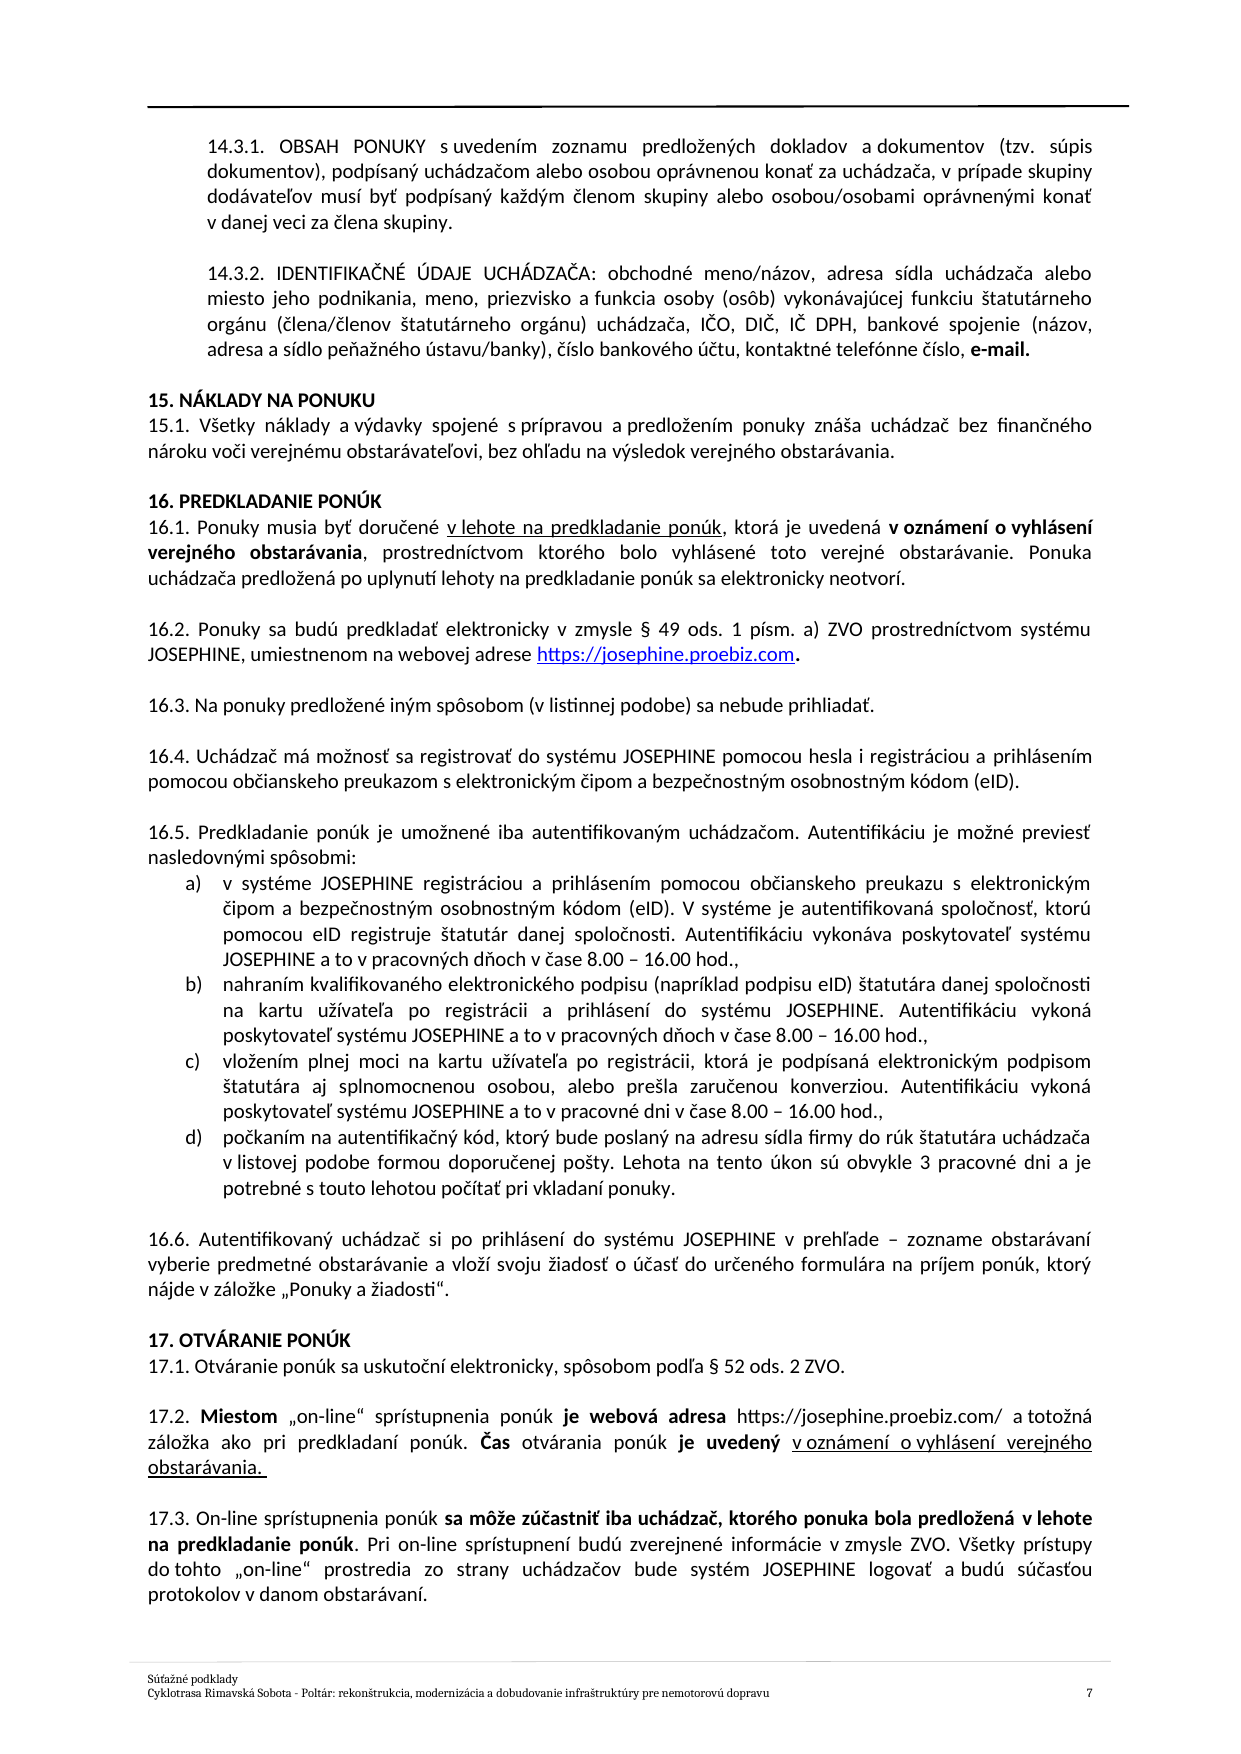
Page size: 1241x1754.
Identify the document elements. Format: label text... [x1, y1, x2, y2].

text 15. NÁKLADY NA PONUKU [148, 387, 1092, 412]
text 15.1. Všetky náklady a výdavky spojené s prípravou a predložením ponuky znáša uchádzač bez finančného nároku voči verejnému obstarávateľovi, bez ohľadu na výsledok verejného obstarávania. [148, 412, 1092, 463]
list počkaním na autentifikačný kód, ktorý bude poslaný na adresu sídla firmy do rúk štatutára uchádzača v listovej podobe formou doporučenej pošty. Lehota na tento úkon sú obvykle 3 pracovné dni a je potrebné s touto lehotou počítať pri vkladaní ponuky. [185, 1124, 1092, 1200]
text 17. OTVÁRANIE PONÚK [148, 1327, 1092, 1353]
text 16.5. Predkladanie ponúk je umožnené iba autentifikovaným uchádzačom. Autentifikáciu je možné previesť nasledovnými spôsobmi: [148, 819, 1092, 870]
text 16.4. Uchádzač má možnosť sa registrovať do systému JOSEPHINE pomocou hesla i registráciou a prihlásením pomocou občianskeho preukazom s elektronickým čipom a bezpečnostným osobnostným kódom (eID). [148, 743, 1092, 794]
text 14.3.1. obsah ponuky s uvedením zoznamu predložených dokladov a dokumentov (tzv. súpis dokumentov), podpísaný uchádzačom alebo osobou oprávnenou konať za uchádzača, v prípade skupiny dodávateľov musí byť podpísaný každým členom skupiny alebo osobou/osobami oprávnenými konať v danej veci za člena skupiny. [207, 133, 1092, 234]
text 17.1. Otváranie ponúk sa uskutoční elektronicky, spôsobom podľa § 52 ods. 2 ZVO. [148, 1353, 1092, 1378]
text 17.3. On-line sprístupnenia ponúk sa môže zúčastniť iba uchádzač, ktorého ponuka bola predložená v lehote na predkladanie ponúk. Pri on-line sprístupnení budú zverejnené informácie v zmysle ZVO. Všetky prístupy do tohto „on-line“ prostredia zo strany uchádzačov bude systém JOSEPHINE logovať a budú súčasťou protokolov v danom obstarávaní. [148, 1505, 1092, 1607]
text 16.3. Na ponuky predložené iným spôsobom (v listinnej podobe) sa nebude prihliadať. [148, 692, 1092, 717]
text 16.1. Ponuky musia byť doručené v lehote na predkladanie ponúk, ktorá je uvedená v oznámení o vyhlásení verejného obstarávania, prostredníctvom ktorého bolo vyhlásené toto verejné obstarávanie. Ponuka uchádzača predložená po uplynutí lehoty na predkladanie ponúk sa elektronicky neotvorí. [148, 514, 1092, 590]
list v systéme JOSEPHINE registráciou a prihlásením pomocou občianskeho preukazu s elektronickým čipom a bezpečnostným osobnostným kódom (eID). V systéme je autentifikovaná spoločnosť, ktorú pomocou eID registruje štatutár danej spoločnosti. Autentifikáciu vykonáva poskytovateľ systému JOSEPHINE a to v pracovných dňoch v čase 8.00 – 16.00 hod., [185, 870, 1092, 972]
text 17.2. Miestom „on-line“ sprístupnenia ponúk je webová adresa https://josephine.proebiz.com/ a totožná záložka ako pri predkladaní ponúk. Čas otvárania ponúk je uvedený v oznámení o vyhlásení verejného obstarávania. [148, 1404, 1092, 1480]
text 16. PREDKLADANIE PONÚK [148, 489, 1092, 514]
list vložením plnej moci na kartu užívateľa po registrácii, ktorá je podpísaná elektronickým podpisom štatutára aj splnomocnenou osobou, alebo prešla zaručenou konverziou. Autentifikáciu vykoná poskytovateľ systému JOSEPHINE a to v pracovné dni v čase 8.00 – 16.00 hod., [185, 1048, 1092, 1124]
text 14.3.2. identifikačné údaje uchádzača: obchodné meno/názov, adresa sídla uchádzača alebo miesto jeho podnikania, meno, priezvisko a funkcia osoby (osôb) vykonávajúcej funkciu štatutárneho orgánu (člena/členov štatutárneho orgánu) uchádzača, IČO, DIČ, IČ DPH, bankové spojenie (názov, adresa a sídlo peňažného ústavu/banky), číslo bankového účtu, kontaktné telefónne číslo, e-mail. [207, 260, 1092, 362]
list nahraním kvalifikovaného elektronického podpisu (napríklad podpisu eID) štatutára danej spoločnosti na kartu užívateľa po registrácii a prihlásení do systému JOSEPHINE. Autentifikáciu vykoná poskytovateľ systému JOSEPHINE a to v pracovných dňoch v čase 8.00 – 16.00 hod., [185, 972, 1092, 1048]
text 16.6. Autentifikovaný uchádzač si po prihlásení do systému JOSEPHINE v prehľade – zozname obstarávaní vyberie predmetné obstarávanie a vloží svoju žiadosť o účasť do určeného formulára na príjem ponúk, ktorý nájde v záložke „Ponuky a žiadosti“. [148, 1226, 1092, 1302]
text 16.2. Ponuky sa budú predkladať elektronicky v zmysle § 49 ods. 1 písm. a) ZVO prostredníctvom systému JOSEPHINE, umiestnenom na webovej adrese https://josephine.proebiz.com. [148, 616, 1092, 667]
